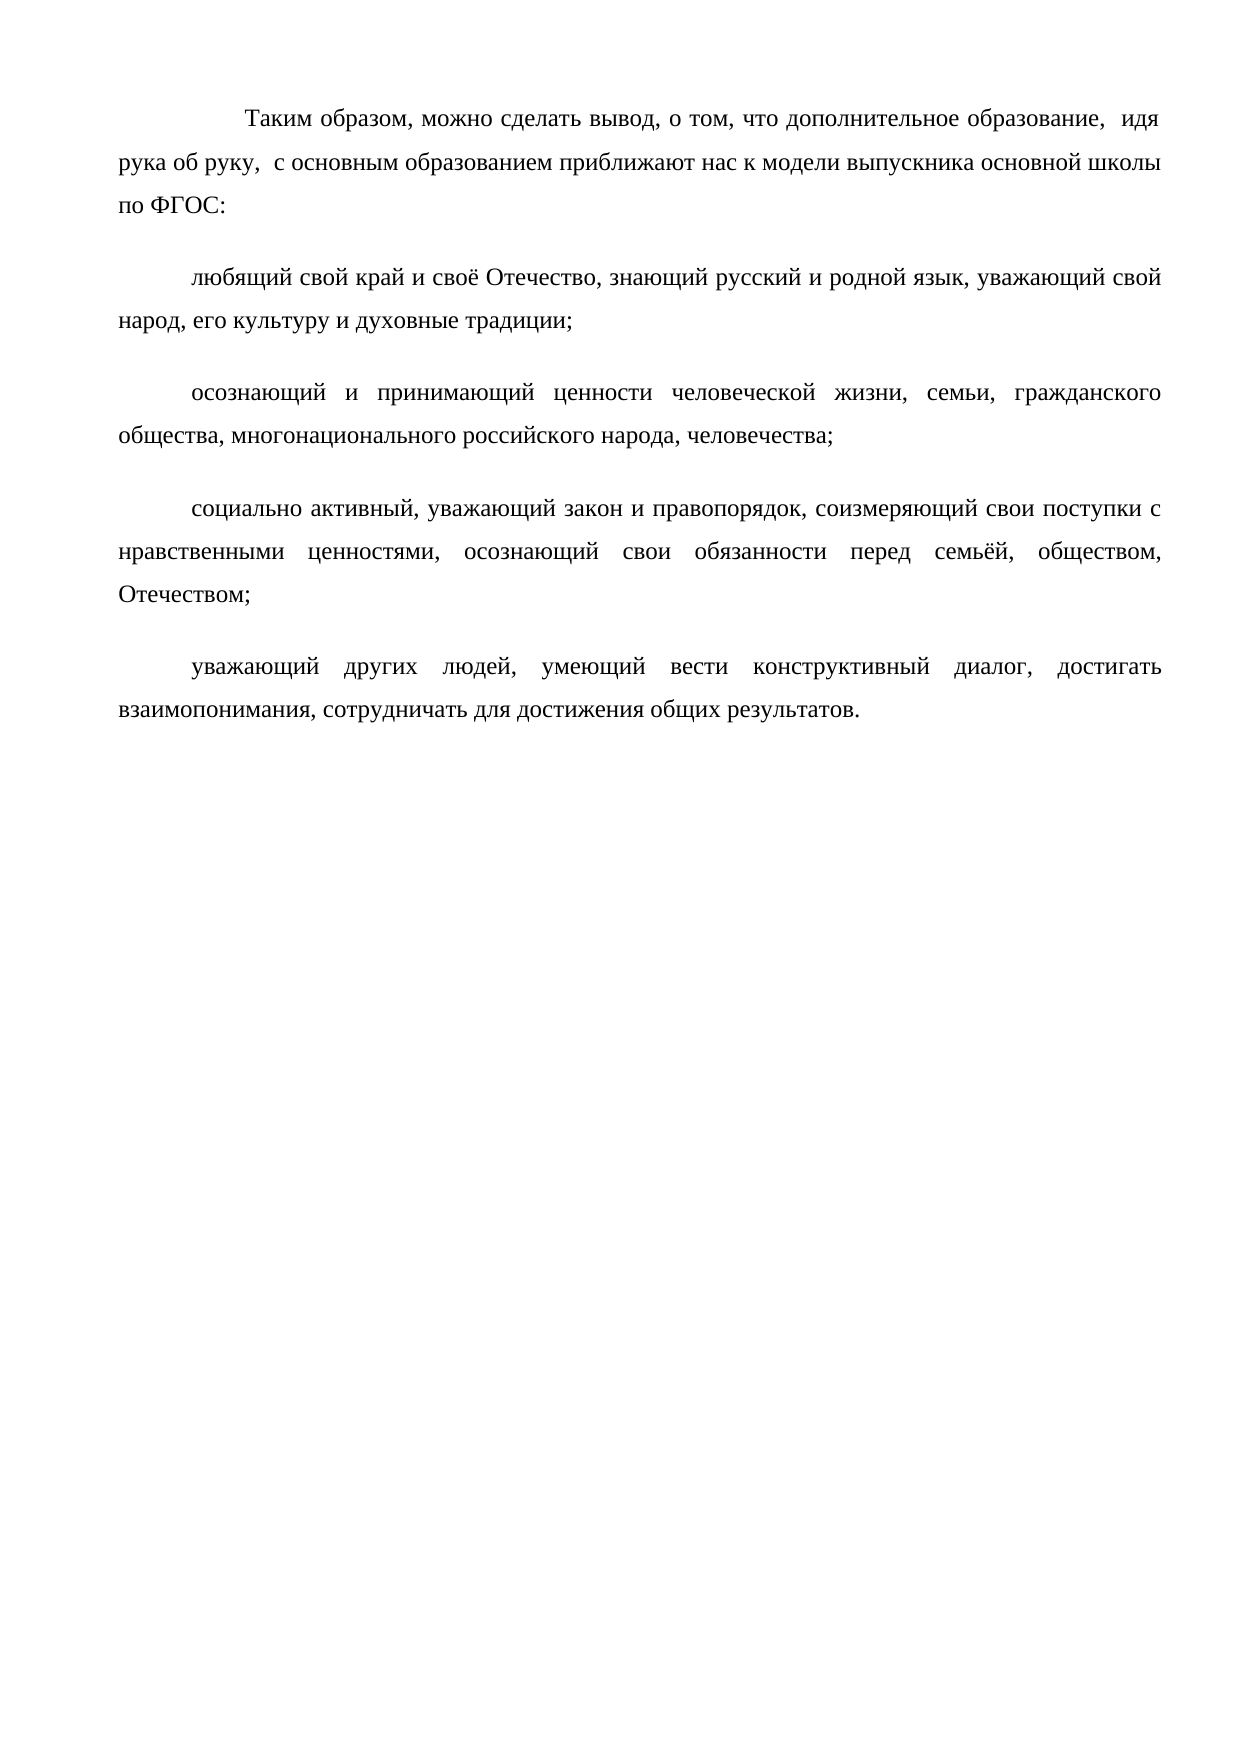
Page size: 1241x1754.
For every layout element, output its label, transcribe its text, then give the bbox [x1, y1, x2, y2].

text любящий свой край и своё Отечество, знающий русский и родной язык, уважающий свой народ, его культуру и духовные традиции; [118, 262, 1162, 334]
text уважающий других людей, умеющий вести конструктивный диалог, достигать взаимопонимания, сотрудничать для достижения общих результатов. [118, 651, 1162, 723]
text Таким образом, можно сделать вывод, о том, что дополнительное образование, идя рука об руку, с основным образованием приближают нас к модели выпускника основной школы по ФГОС: [118, 103, 1162, 218]
text социально активный, уважающий закон и правопорядок, соизмеряющий свои поступки с нравственными ценностями, осознающий свои обязанности перед семьёй, обществом, Отечеством; [118, 493, 1162, 608]
text осознающий и принимающий ценности человеческой жизни, семьи, гражданского общества, многонационального российского народа, человечества; [118, 377, 1162, 449]
